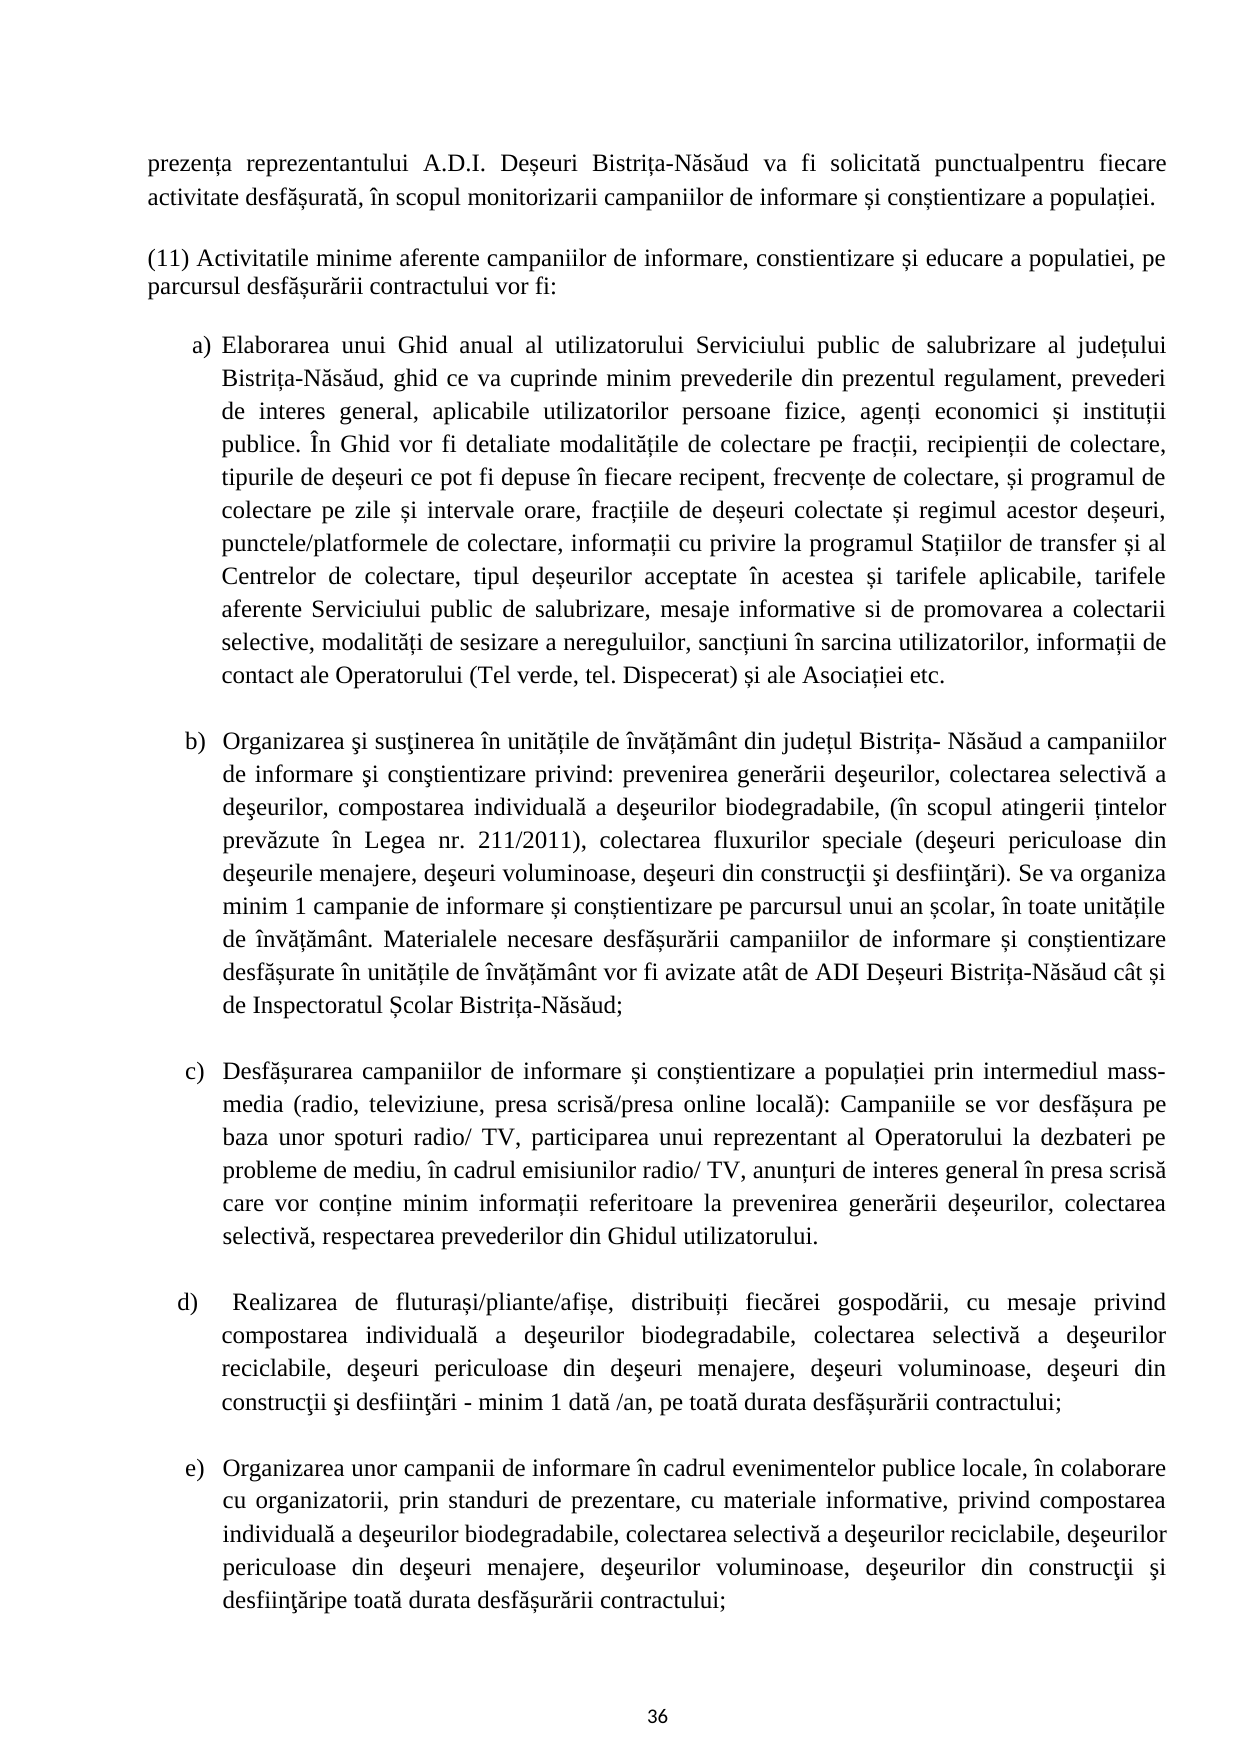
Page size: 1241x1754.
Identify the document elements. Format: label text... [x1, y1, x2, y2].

text (11) Activitatile minime aferente campaniilor de informare, constientizare și educare a populatiei, pe parcursul desfășurării contractului vor fi: [147, 244, 1167, 300]
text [147, 148, 1167, 210]
list Desfășurarea campaniilor de informare și conștientizare a populației prin intermediul mass-media (radio, televiziune, presa scrisă/presa online locală): Campaniile se vor desfășura pe baza unor spoturi radio/ TV, participarea unui reprezentant al Operatorului la dezbateri pe probleme de mediu, în cadrul emisiunilor radio/ TV, anunțuri de interes general în presa scrisă care vor conține minim informații referitoare la prevenirea generării deșeurilor, colectarea selectivă, respectarea prevederilor din Ghidul utilizatorului. [185, 1056, 1167, 1250]
list Organizarea şi susţinerea în unitățile de învățământ din județul Bistrița- Năsăud a campaniilor de informare şi conştientizare privind: prevenirea generării deşeurilor, colectarea selectivă a deşeurilor, compostarea individuală a deşeurilor biodegradabile, (în scopul atingerii țintelor prevăzute în Legea nr. 211/2011), colectarea fluxurilor speciale (deşeuri periculoase din deşeurile menajere, deşeuri voluminoase, deşeuri din construcţii şi desfiinţări). Se va organiza minim 1 campanie de informare și conștientizare pe parcursul unui an școlar, în toate unitățile de învățământ. Materialele necesare desfășurării campaniilor de informare și conștientizare desfășurate în unitățile de învățământ vor fi avizate atât de ADI Deșeuri Bistrița-Năsăud cât și de Inspectoratul Școlar Bistrița-Năsăud; [185, 726, 1167, 1019]
list Organizarea unor campanii de informare în cadrul evenimentelor publice locale, în colaborare cu organizatorii, prin standuri de prezentare, cu materiale informative, privind compostarea individuală a deşeurilor biodegradabile, colectarea selectivă a deşeurilor reciclabile, deşeurilor periculoase din deşeuri menajere, deşeurilor voluminoase, deşeurilor din construcţii şi desfiinţăripe toată durata desfășurării contractului; [185, 1453, 1167, 1613]
list Elaborarea unui Ghid anual al utilizatorului Serviciului public de salubrizare al județului Bistrița-Năsăud, ghid ce va cuprinde minim prevederile din prezentul regulament, prevederi de interes general, aplicabile utilizatorilor persoane fizice, agenți economici și instituții publice. În Ghid vor fi detaliate modalitățile de colectare pe fracții, recipienții de colectare, tipurile de deșeuri ce pot fi depuse în fiecare recipent, frecvențe de colectare, și programul de colectare pe zile și intervale orare, fracțiile de deșeuri colectate și regimul acestor deșeuri, punctele/platformele de colectare, informații cu privire la programul Stațiilor de transfer și al Centrelor de colectare, tipul deșeurilor acceptate în acestea și tarifele aplicabile, tarifele aferente Serviciului public de salubrizare, mesaje informative si de promovarea a colectarii selective, modalități de sesizare a nereguluilor, sancțiuni în sarcina utilizatorilor, informații de contact ale Operatorului (Tel verde, tel. Dispecerat) și ale Asociației etc. [192, 330, 1167, 689]
list d) Realizarea de fluturași/pliante/afișe, distribuiți fiecărei gospodării, cu mesaje privind compostarea individuală a deşeurilor biodegradabile, colectarea selectivă a deşeurilor reciclabile, deşeuri periculoase din deşeuri menajere, deşeuri voluminoase, deşeuri din construcţii şi desfiinţări - minim 1 dată /an, pe toată durata desfășurării contractului; [177, 1287, 1167, 1415]
